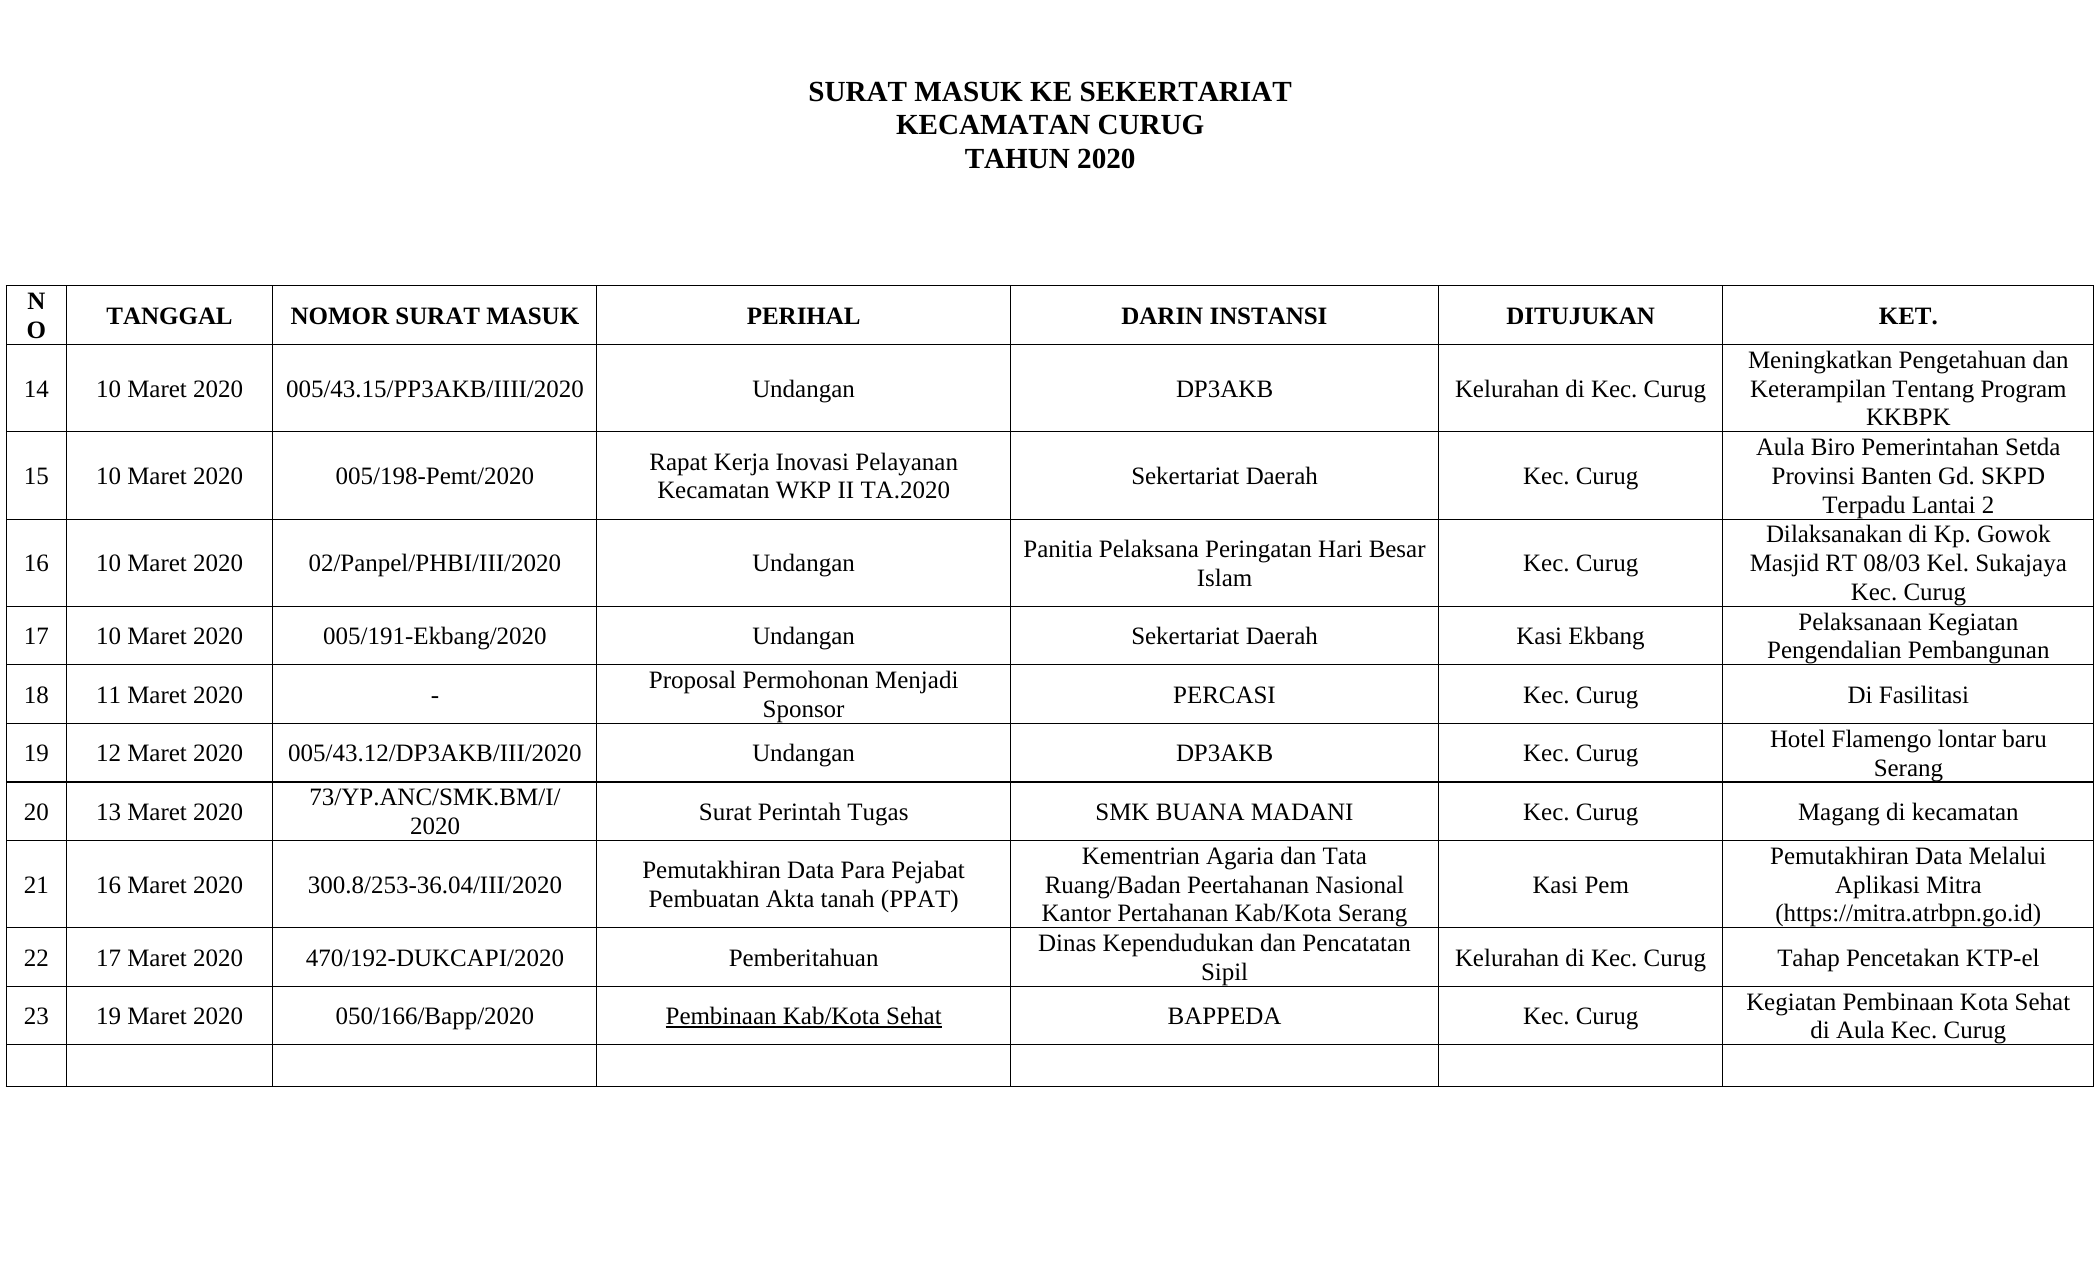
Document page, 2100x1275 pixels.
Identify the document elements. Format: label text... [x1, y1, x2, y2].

table_cell Pelaksanaan Kegiatan Pengendalian Pembangunan [1723, 607, 2093, 664]
table_cell 23 [7, 987, 66, 1044]
table_cell - [273, 665, 596, 723]
table_cell 10 Maret 2020 [67, 432, 272, 518]
table_cell Kasi Pem [1439, 841, 1722, 927]
table_cell Kec. Curug [1439, 783, 1722, 840]
table_cell [67, 1045, 272, 1086]
table_header TANGGAL [67, 286, 272, 344]
table_cell 15 [7, 432, 66, 518]
table_cell [273, 1045, 596, 1086]
table_header PERIHAL [597, 286, 1010, 344]
table_cell 18 [7, 665, 66, 723]
table_header NOMOR SURAT MASUK [273, 286, 596, 344]
table_cell Kasi Ekbang [1439, 607, 1722, 664]
table_cell 13 Maret 2020 [67, 783, 272, 840]
table_cell Kegiatan Pembinaan Kota Sehat di Aula Kec. Curug [1723, 987, 2093, 1044]
table_cell 17 Maret 2020 [67, 928, 272, 986]
table_cell Hotel Flamengo lontar baru Serang [1723, 724, 2093, 781]
table_cell Panitia Pelaksana Peringatan Hari Besar Islam [1011, 520, 1438, 606]
table_cell 005/43.12/DP3AKB/III/2020 [273, 724, 596, 781]
table_cell Proposal Permohonan Menjadi Sponsor [597, 665, 1010, 723]
table_cell PERCASI [1011, 665, 1438, 723]
table_cell 005/198-Pemt/2020 [273, 432, 596, 518]
table_cell 12 Maret 2020 [67, 724, 272, 781]
table_cell 050/166/Bapp/2020 [273, 987, 596, 1044]
table_cell [7, 1045, 66, 1086]
table_header KET. [1723, 286, 2093, 344]
table_cell Pembinaan Kab/Kota Sehat [597, 987, 1010, 1044]
table_cell 14 [7, 345, 66, 431]
table_cell Tahap Pencetakan KTP-el [1723, 928, 2093, 986]
table_cell [1439, 1045, 1722, 1086]
table_cell 005/191-Ekbang/2020 [273, 607, 596, 664]
table_cell Kec. Curug [1439, 520, 1722, 606]
table_cell 16 Maret 2020 [67, 841, 272, 927]
table_cell Undangan [597, 345, 1010, 431]
table_cell DP3AKB [1011, 345, 1438, 431]
table_cell 11 Maret 2020 [67, 665, 272, 723]
table_header NO [7, 286, 66, 344]
table_cell Magang di kecamatan [1723, 783, 2093, 840]
table_cell Sekertariat Daerah [1011, 607, 1438, 664]
table_cell [597, 1045, 1010, 1086]
table_cell Surat Perintah Tugas [597, 783, 1010, 840]
table_cell 19 Maret 2020 [67, 987, 272, 1044]
table_cell 16 [7, 520, 66, 606]
table_cell 005/43.15/PP3AKB/IIII/2020 [273, 345, 596, 431]
table_cell 470/192-DUKCAPI/2020 [273, 928, 596, 986]
table_cell 19 [7, 724, 66, 781]
table_cell 10 Maret 2020 [67, 607, 272, 664]
table_header DARIN INSTANSI [1011, 286, 1438, 344]
table_cell 02/Panpel/PHBI/III/2020 [273, 520, 596, 606]
table_cell Undangan [597, 724, 1010, 781]
table_cell Dinas Kependudukan dan Pencatatan Sipil [1011, 928, 1438, 986]
table_cell SMK BUANA MADANI [1011, 783, 1438, 840]
table_cell Kec. Curug [1439, 987, 1722, 1044]
table_cell Kec. Curug [1439, 665, 1722, 723]
table_cell Kelurahan di Kec. Curug [1439, 928, 1722, 986]
table_cell Aula Biro Pemerintahan Setda Provinsi Banten Gd. SKPD Terpadu Lantai 2 [1723, 432, 2093, 518]
table_cell Kec. Curug [1439, 432, 1722, 518]
table_header DITUJUKAN [1439, 286, 1722, 344]
table_cell Meningkatkan Pengetahuan dan Keterampilan Tentang Program KKBPK [1723, 345, 2093, 431]
table_cell Dilaksanakan di Kp. Gowok Masjid RT 08/03 Kel. Sukajaya Kec. Curug [1723, 520, 2093, 606]
table_cell Pemberitahuan [597, 928, 1010, 986]
table_cell DP3AKB [1011, 724, 1438, 781]
table_cell Pemutakhiran Data Melalui Aplikasi Mitra (https://mitra.atrbpn.go.id) [1723, 841, 2093, 927]
table_cell [1723, 1045, 2093, 1086]
table_cell Kementrian Agaria dan Tata Ruang/Badan Peertahanan Nasional Kantor Pertahanan Kab/Kota Serang [1011, 841, 1438, 927]
table_cell 21 [7, 841, 66, 927]
table_cell Undangan [597, 520, 1010, 606]
table_cell Kelurahan di Kec. Curug [1439, 345, 1722, 431]
table_cell Pemutakhiran Data Para Pejabat Pembuatan Akta tanah (PPAT) [597, 841, 1010, 927]
table_cell 10 Maret 2020 [67, 345, 272, 431]
table_cell 73/YP.ANC/SMK.BM/I/2020 [273, 783, 596, 840]
table_cell Undangan [597, 607, 1010, 664]
table_cell 20 [7, 783, 66, 840]
table_cell Sekertariat Daerah [1011, 432, 1438, 518]
table_cell [1011, 1045, 1438, 1086]
table_cell 10 Maret 2020 [67, 520, 272, 606]
table_cell 300.8/253-36.04/III/2020 [273, 841, 596, 927]
table_cell Kec. Curug [1439, 724, 1722, 781]
table_cell Rapat Kerja Inovasi Pelayanan Kecamatan WKP II TA.2020 [597, 432, 1010, 518]
table_cell 17 [7, 607, 66, 664]
table_cell 22 [7, 928, 66, 986]
table_cell Di Fasilitasi [1723, 665, 2093, 723]
table_cell BAPPEDA [1011, 987, 1438, 1044]
